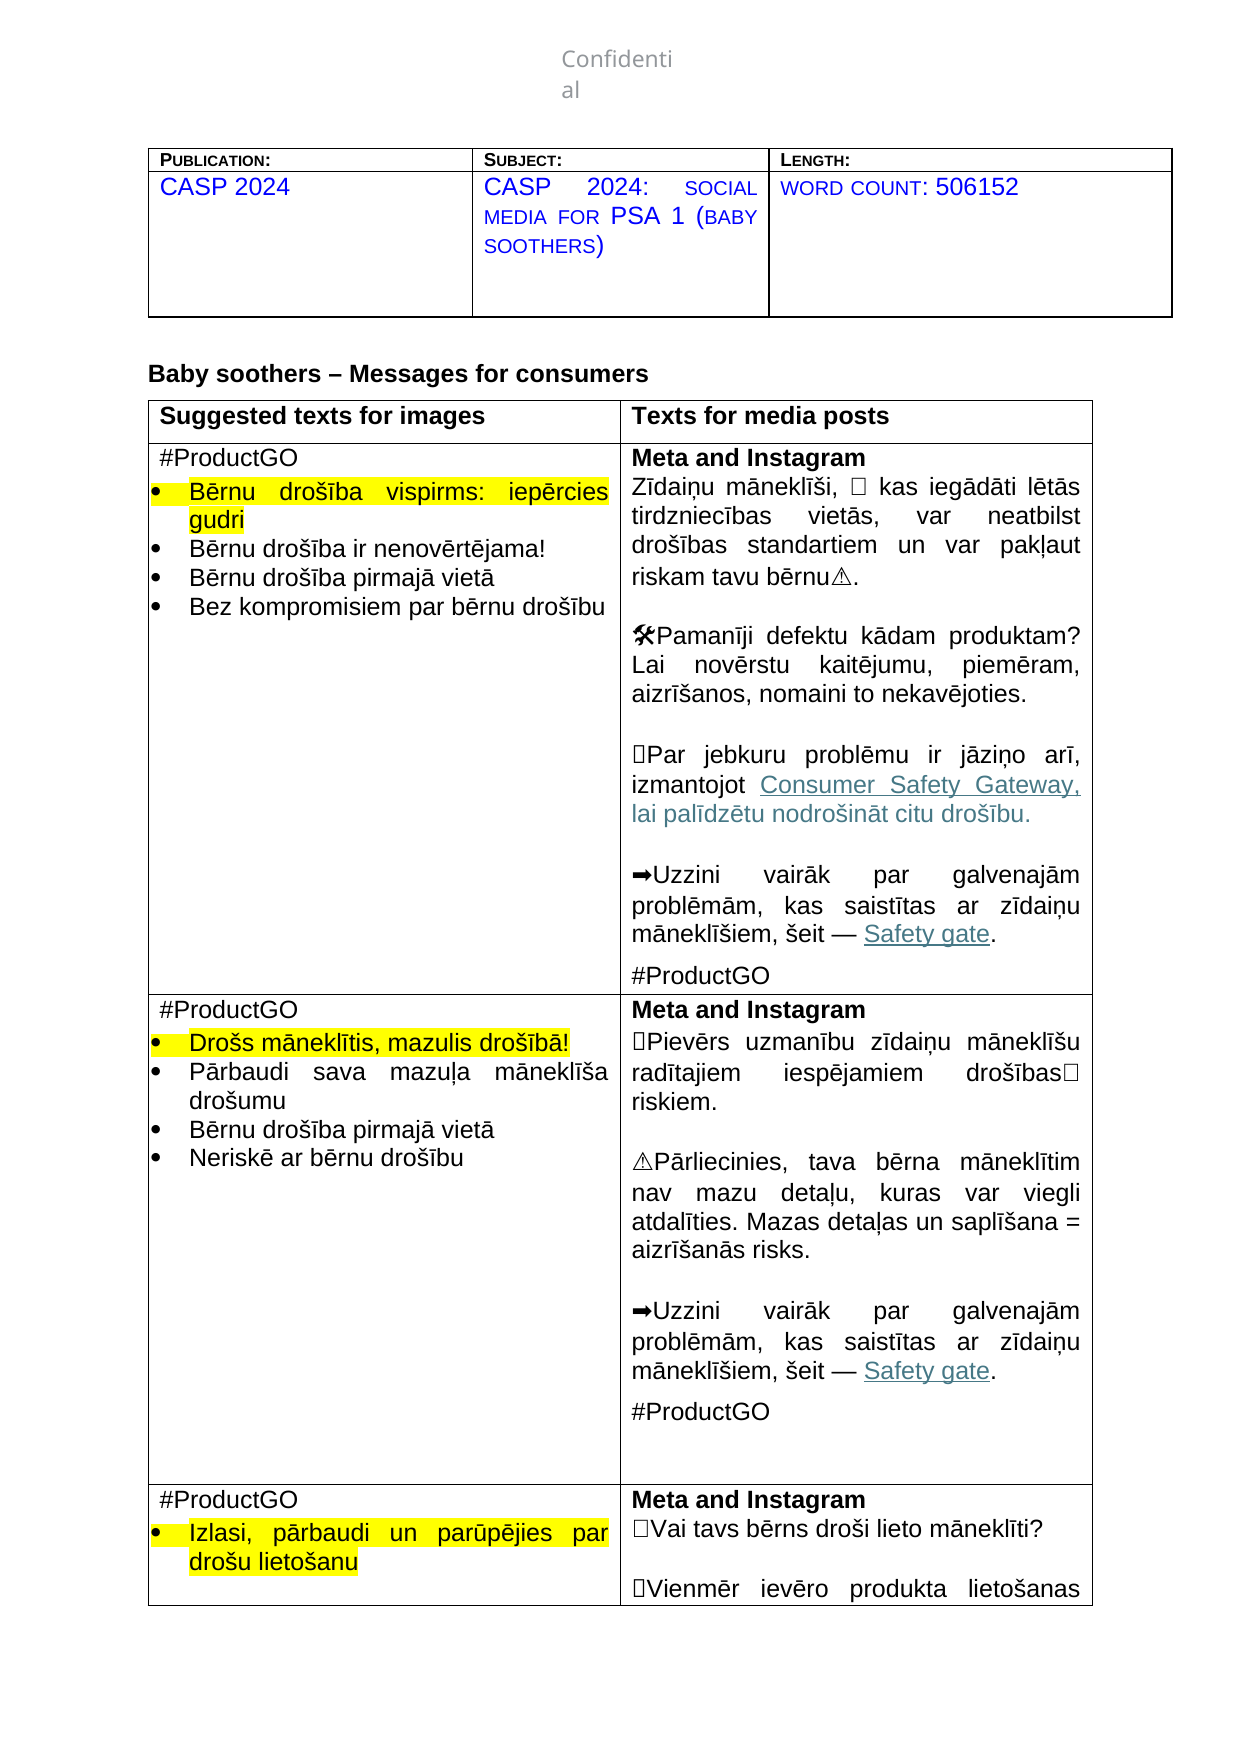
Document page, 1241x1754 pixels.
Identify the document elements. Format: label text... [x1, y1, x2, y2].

table_header Texts for media posts [621, 401, 1092, 442]
table_header Subject: [473, 149, 768, 171]
table_cell #ProductGO Drošs māneklītis, mazulis drošībā! Pārbaudi sava mazuļa māneklīša drošumu Bērnu drošība pirmajā vietā Neriskē ar bērnu drošību [149, 995, 620, 1484]
table_cell #ProductGO Bērnu drošība vispirms: iepērcies gudri Bērnu drošība ir nenovērtējama! Bērnu drošība pirmajā vietā Bez kompromisiem par bērnu drošību [149, 444, 620, 994]
table_header Publication: [149, 149, 472, 171]
table_cell word count: 506152 [770, 172, 1171, 316]
table_cell CASP 2024 [149, 172, 472, 316]
text Baby soothers – Messages for consumers [148, 359, 1093, 388]
table_cell Meta and Instagram Zīdaiņu māneklīši, 👶 kas iegādāti lētās tirdzniecības vietās, var neatbilst drošības standartiem un var pakļaut riskam tavu bērnu⚠️. 🛠️Pamanīji defektu kādam produktam? Lai novērstu kaitējumu, piemēram, aizrīšanos, nomaini to nekavējoties. 🚨Par jebkuru problēmu ir jāziņo arī, izmantojot Consumer Safety Gateway, lai palīdzētu nodrošināt citu drošību. ➡️Uzzini vairāk par galvenajām problēmām, kas saistītas ar zīdaiņu māneklīšiem, šeit — Safety gate. #ProductGO [621, 444, 1092, 994]
table_header Suggested texts for images [149, 401, 620, 442]
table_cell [149, 1485, 620, 1605]
table_cell CASP 2024: social media for PSA 1 (baby soothers) [473, 172, 768, 316]
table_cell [621, 1485, 1092, 1605]
table_header Length: [770, 149, 1171, 171]
table_cell Meta and Instagram 🚨Pievērs uzmanību zīdaiņu māneklīšu radītajiem iespējamiem drošības👶riskiem. ⚠️Pārliecinies, tava bērna māneklītim nav mazu detaļu, kuras var viegli atdalīties. Mazas detaļas un saplīšana = aizrīšanās risks. ➡️Uzzini vairāk par galvenajām problēmām, kas saistītas ar zīdaiņu māneklīšiem, šeit — Safety gate. #ProductGO [621, 995, 1092, 1484]
